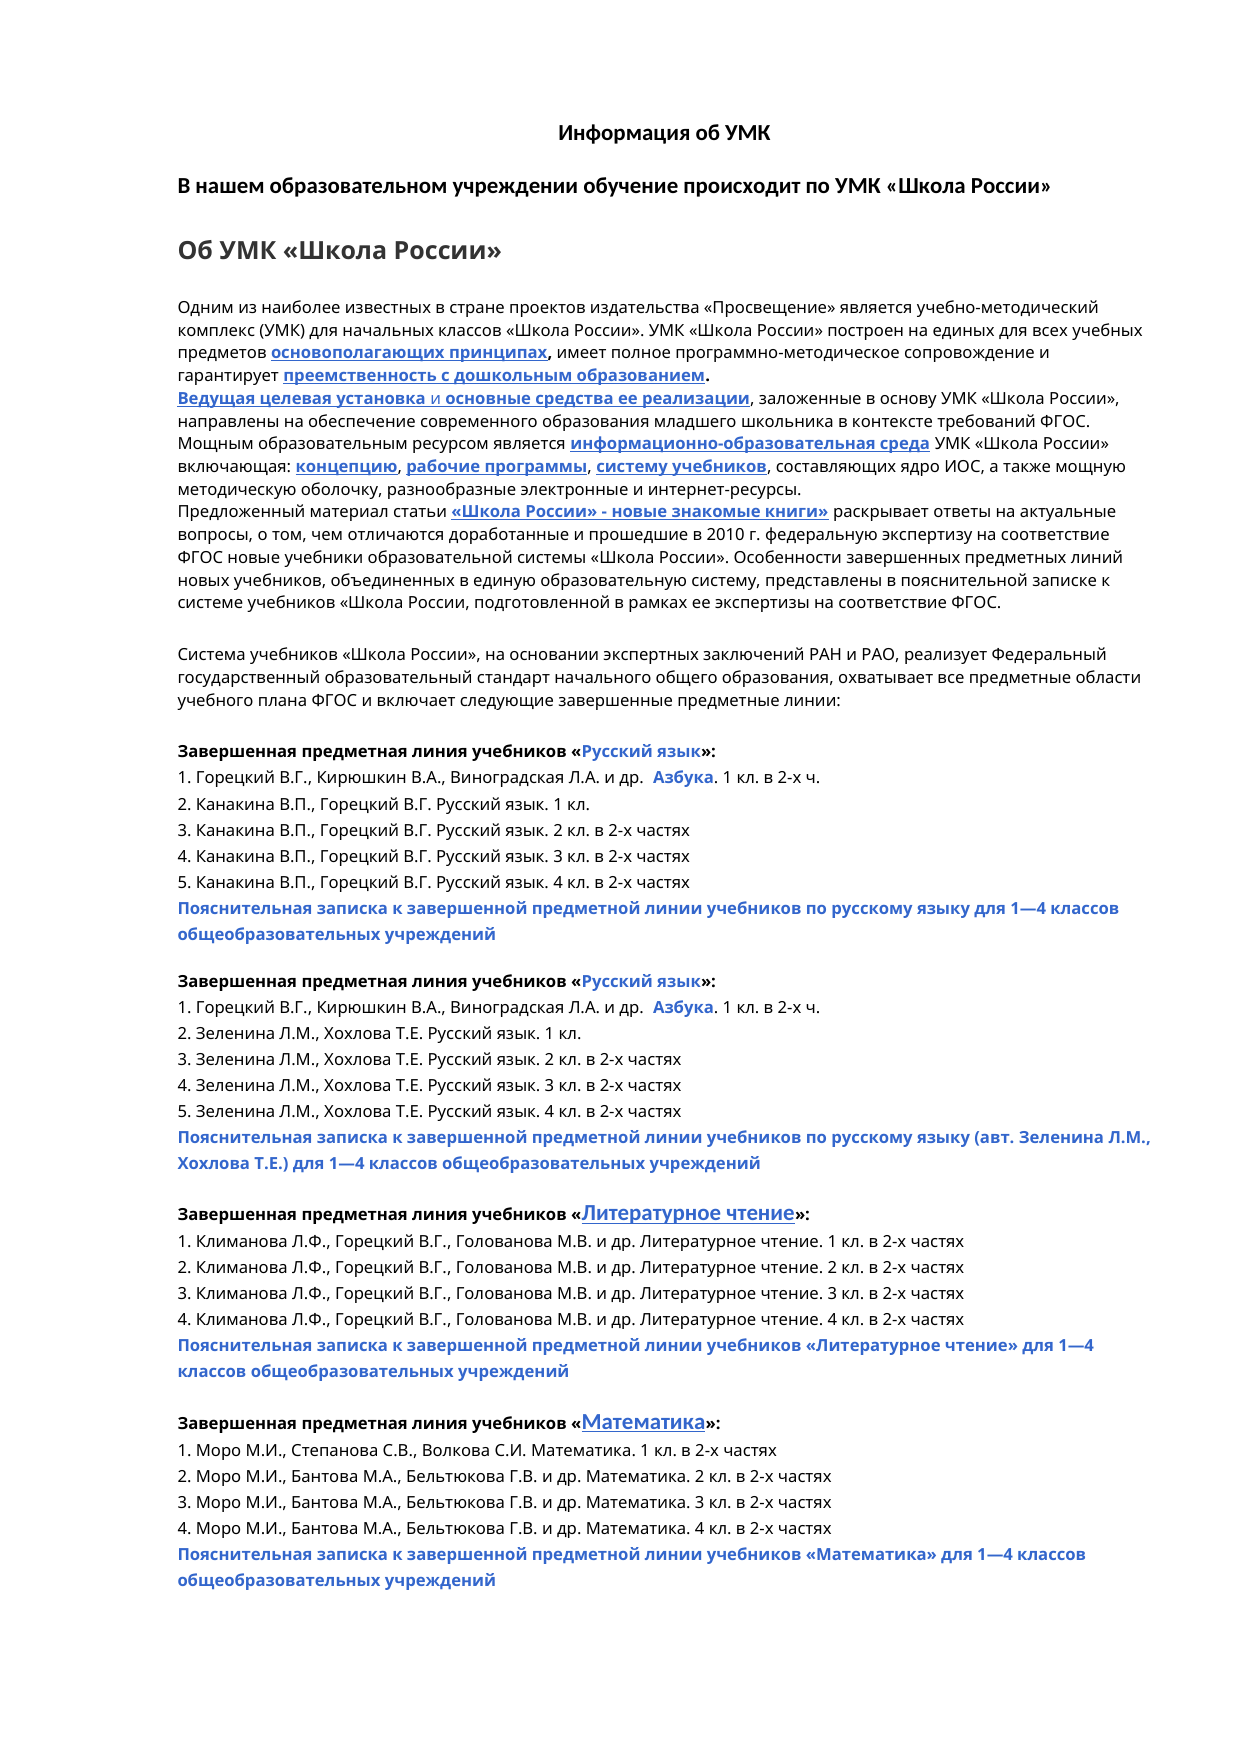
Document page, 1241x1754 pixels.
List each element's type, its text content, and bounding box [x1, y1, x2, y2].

text Об УМК «Школа России» [177, 232, 1152, 267]
text Система учебников «Школа России», на основании экспертных заключений РАН и РАО, реализует Федеральный государственный образовательный стандарт начального общего образования, охватывает все предметные области учебного плана ФГОС и включает следующие завершенные предметные линии: [177, 643, 1152, 711]
text Завершенная предметная линия учебников «Русский язык»: 1. Горецкий В.Г., Кирюшкин В.А., Виноградская Л.А. и др. Азбука. 1 кл. в 2-х ч. 2. Канакина В.П., Горецкий В.Г. Русский язык. 1 кл. 3. Канакина В.П., Горецкий В.Г. Русский язык. 2 кл. в 2-х частях 4. Канакина В.П., Горецкий В.Г. Русский язык. 3 кл. в 2-х частях 5. Канакина В.П., Горецкий В.Г. Русский язык. 4 кл. в 2-х частях Пояснительная записка к завершенной предметной линии учебников по русскому языку для 1—4 классов общеобразовательных учреждений [177, 740, 1152, 945]
text Одним из наиболее известных в стране проектов издательства «Просвещение» является учебно-методический комплекс (УМК) для начальных классов «Школа России». УМК «Школа России» построен на единых для всех учебных предметов основополагающих принципах, имеет полное программно-методическое сопровождение и гарантирует преемственность с дошкольным образованием. Ведущая целевая установка и основные средства ее реализации, заложенные в основу УМК «Школа России», направлены на обеспечение современного образования младшего школьника в контексте требований ФГОС. Мощным образовательным ресурсом является информационно-образовательная среда УМК «Школа России» включающая: концепцию, рабочие программы, систему учебников, составляющих ядро ИОС, а также мощную методическую оболочку, разнообразные электронные и интернет-ресурсы. Предложенный материал статьи «Школа России» - новые знакомые книги» раскрывает ответы на актуальные вопросы, о том, чем отличаются доработанные и прошедшие в 2010 г. федеральную экспертизу на соответствие ФГОС новые учебники образовательной системы «Школа России». Особенности завершенных предметных линий новых учебников, объединенных в единую образовательную систему, представлены в пояснительной записке к системе учебников «Школа России, подготовленной в рамках ее экспертизы на соответствие ФГОС. [177, 296, 1152, 614]
text Завершенная предметная линия учебников «Русский язык»: 1. Горецкий В.Г., Кирюшкин В.А., Виноградская Л.А. и др. Азбука. 1 кл. в 2-х ч. 2. Зеленина Л.М., Хохлова Т.Е. Русский язык. 1 кл. 3. Зеленина Л.М., Хохлова Т.Е. Русский язык. 2 кл. в 2-х частях 4. Зеленина Л.М., Хохлова Т.Е. Русский язык. 3 кл. в 2-х частях 5. Зеленина Л.М., Хохлова Т.Е. Русский язык. 4 кл. в 2-х частях Пояснительная записка к завершенной предметной линии учебников по русскому языку (авт. Зеленина Л.М., Хохлова Т.Е.) для 1—4 классов общеобразовательных учреждений [177, 969, 1152, 1174]
text Информация об УМК [177, 118, 1152, 146]
text Завершенная предметная линия учебников «Литературное чтение»: 1. Климанова Л.Ф., Горецкий В.Г., Голованова М.В. и др. Литературное чтение. 1 кл. в 2-х частях 2. Климанова Л.Ф., Горецкий В.Г., Голованова М.В. и др. Литературное чтение. 2 кл. в 2-х частях 3. Климанова Л.Ф., Горецкий В.Г., Голованова М.В. и др. Литературное чтение. 3 кл. в 2-х частях 4. Климанова Л.Ф., Горецкий В.Г., Голованова М.В. и др. Литературное чтение. 4 кл. в 2-х частях Пояснительная записка к завершенной предметной линии учебников «Литературное чтение» для 1—4 классов общеобразовательных учреждений [177, 1198, 1152, 1383]
text Завершенная предметная линия учебников «Математика»: 1. Моро М.И., Степанова С.В., Волкова С.И. Математика. 1 кл. в 2-х частях 2. Моро М.И., Бантова М.А., Бельтюкова Г.В. и др. Математика. 2 кл. в 2-х частях 3. Моро М.И., Бантова М.А., Бельтюкова Г.В. и др. Математика. 3 кл. в 2-х частях 4. Моро М.И., Бантова М.А., Бельтюкова Г.В. и др. Математика. 4 кл. в 2-х частях Пояснительная записка к завершенной предметной линии учебников «Математика» для 1—4 классов общеобразовательных учреждений [177, 1407, 1152, 1591]
text В нашем образовательном учреждении обучение происходит по УМК «Школа России» [177, 171, 1152, 199]
